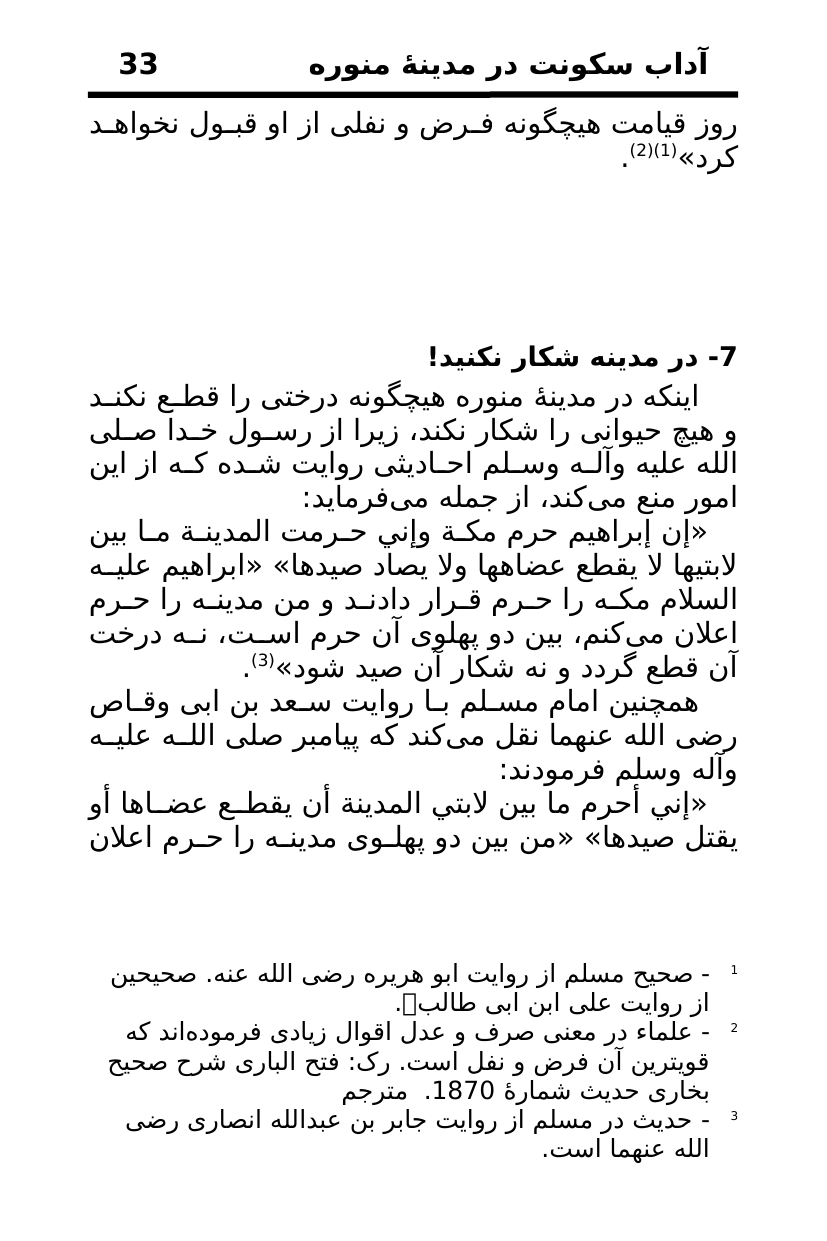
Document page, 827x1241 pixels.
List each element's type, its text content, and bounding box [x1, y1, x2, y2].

text 7- در مدینه شکار نکنید! [89, 341, 738, 373]
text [89, 106, 738, 174]
text همچنین امام مسلم با روایت سعد بن ابی وقاص رضی الله عنهما نقل می‌کند که پیامبر صلی الله علیه وآله وسلم فرمودند: [89, 684, 738, 786]
text «إن إبراهيم حرم مكة وإني حرمت المدينة ما بين لابتيها لا يقطع عضاهها ولا يصاد صيدها» «ابراهیم علیه السلام مکه را حرم قرار دادند و من مدینه را حرم اعلان می‌کنم، بین دو پهلوی آن حرم است، نه درخت آن قطع گردد و نه شکار آن صید شود»(). [89, 515, 738, 684]
text اینکه در مدینۀ منوره هیچگونه درختی را قطع نکند و هیچ حیوانی را شکار نکند، زیرا از رسول خدا صلی الله علیه وآله وسلم احادیثی روایت شده که از این امور منع می‌کند، از جمله می‌فرماید: [89, 379, 738, 515]
text «إني أحرم ما بين لابتي المدينة أن يقطع عضاها أو يقتل صيدها» «من بین دو پهلوی مدینه را حرم اعلان می‌کنم، بنابر این قطع کردن درخت و کشتن شکار آن حرام است»(). [89, 786, 738, 854]
